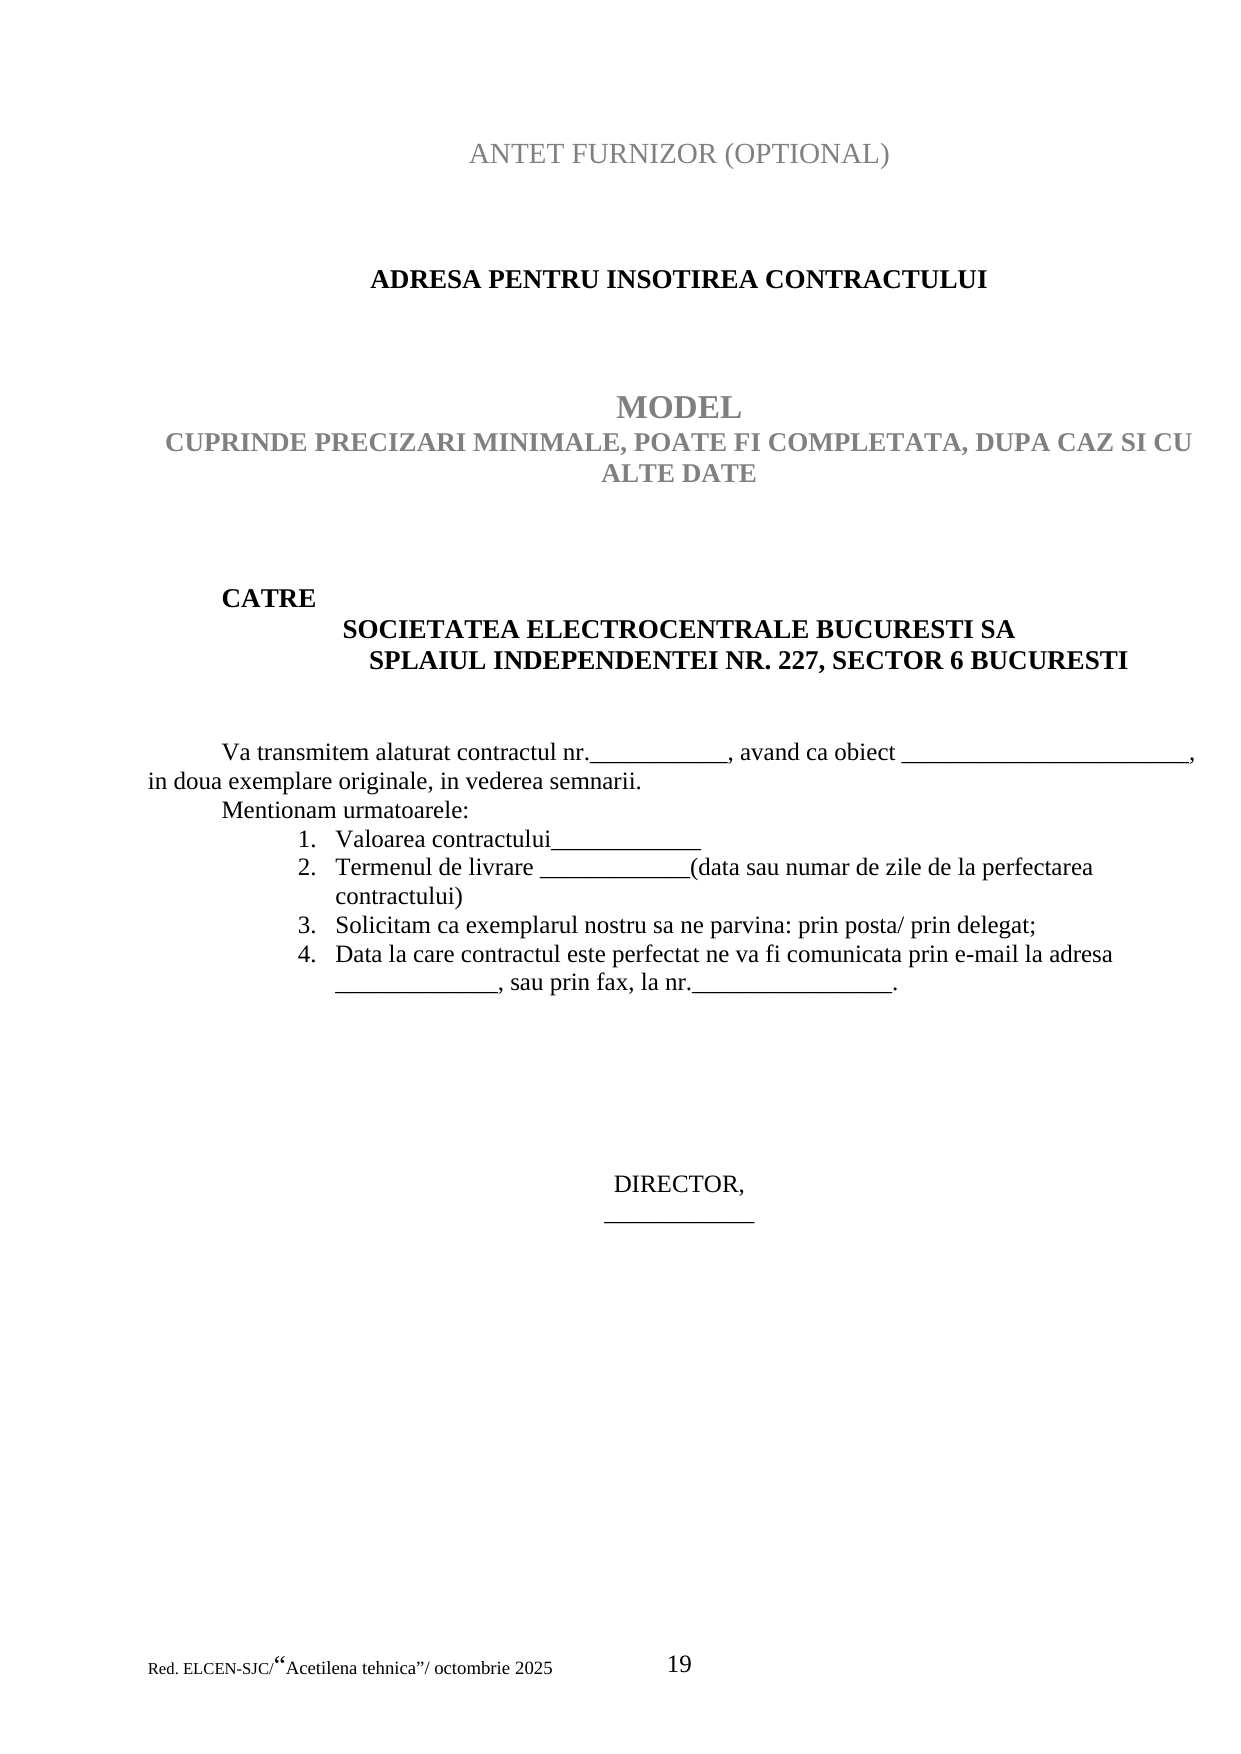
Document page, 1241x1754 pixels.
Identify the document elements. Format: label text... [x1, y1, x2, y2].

text SOCIETATEA ELECTROCENTRALE BUCURESTI SA [148, 613, 1211, 644]
text MODEL [148, 388, 1211, 426]
text Va transmitem alaturat contractul nr.___________, avand ca obiect _______________________, in doua exemplare originale, in vederea semnarii. [148, 737, 1211, 795]
text Splaiul Independentei nr. 227, Sector 6 Bucuresti [148, 644, 1211, 675]
text ANTET FURNIZOR (OPTIONAL) [148, 136, 1211, 169]
text cuprinde precizari minimale, poate fi completata, dupa caz si cu alte date [148, 426, 1211, 488]
text Catre [148, 582, 1211, 613]
list Termenul de livrare ____________(data sau numar de zile de la perfectarea contractului) [298, 852, 1211, 910]
text Adresa pentru insotirea contractului [148, 263, 1211, 294]
list Solicitam ca exemplarul nostru sa ne parvina: prin posta/ prin delegat; [298, 910, 1211, 939]
text DIRECTOR, [148, 1169, 1211, 1197]
list Data la care contractul este perfectat ne va fi comunicata prin e-mail la adresa _____________, sau prin fax, la nr.________________. [298, 939, 1211, 996]
text Mentionam urmatoarele: [148, 795, 1211, 824]
list Valoarea contractului____________ [298, 824, 1211, 852]
text ____________ [148, 1197, 1211, 1226]
